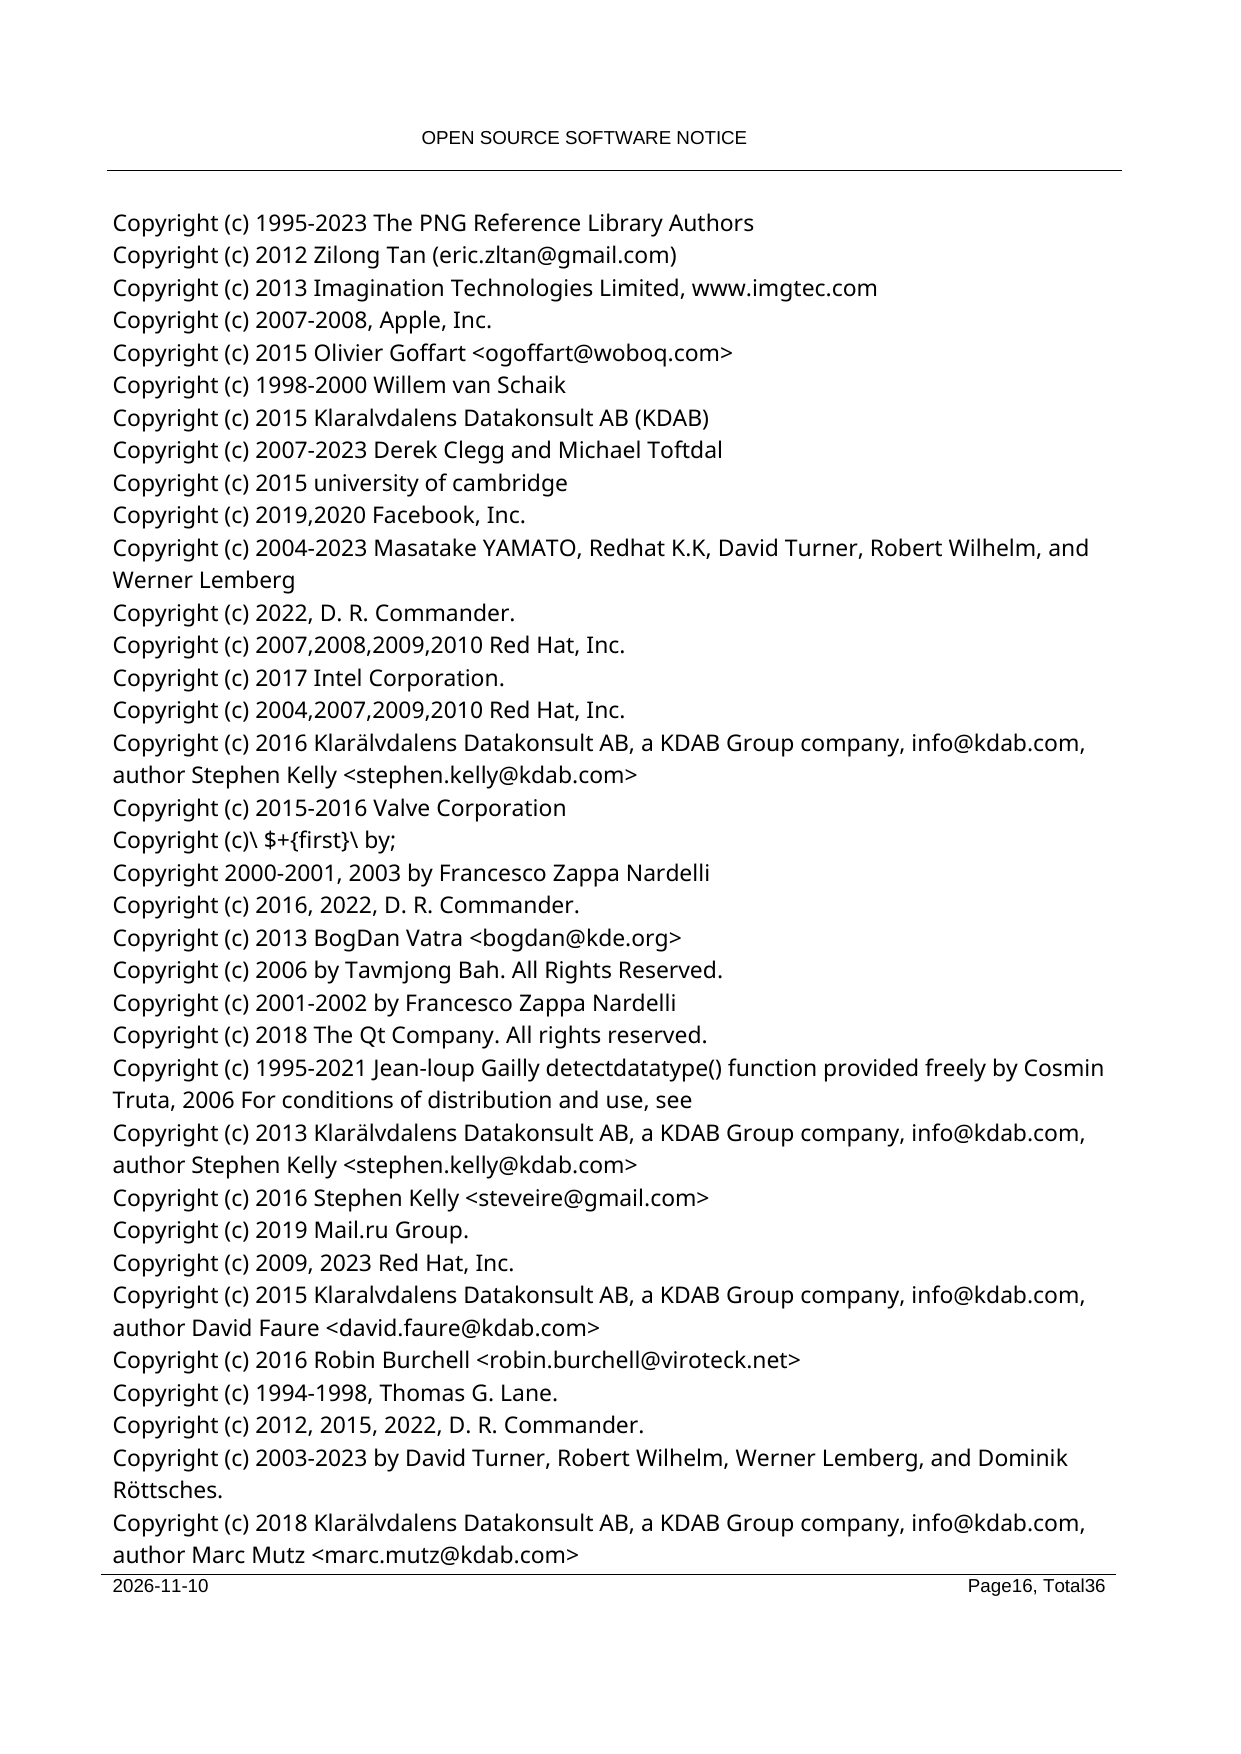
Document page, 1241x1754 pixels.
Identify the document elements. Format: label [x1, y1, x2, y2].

text [112, 206, 1128, 1571]
